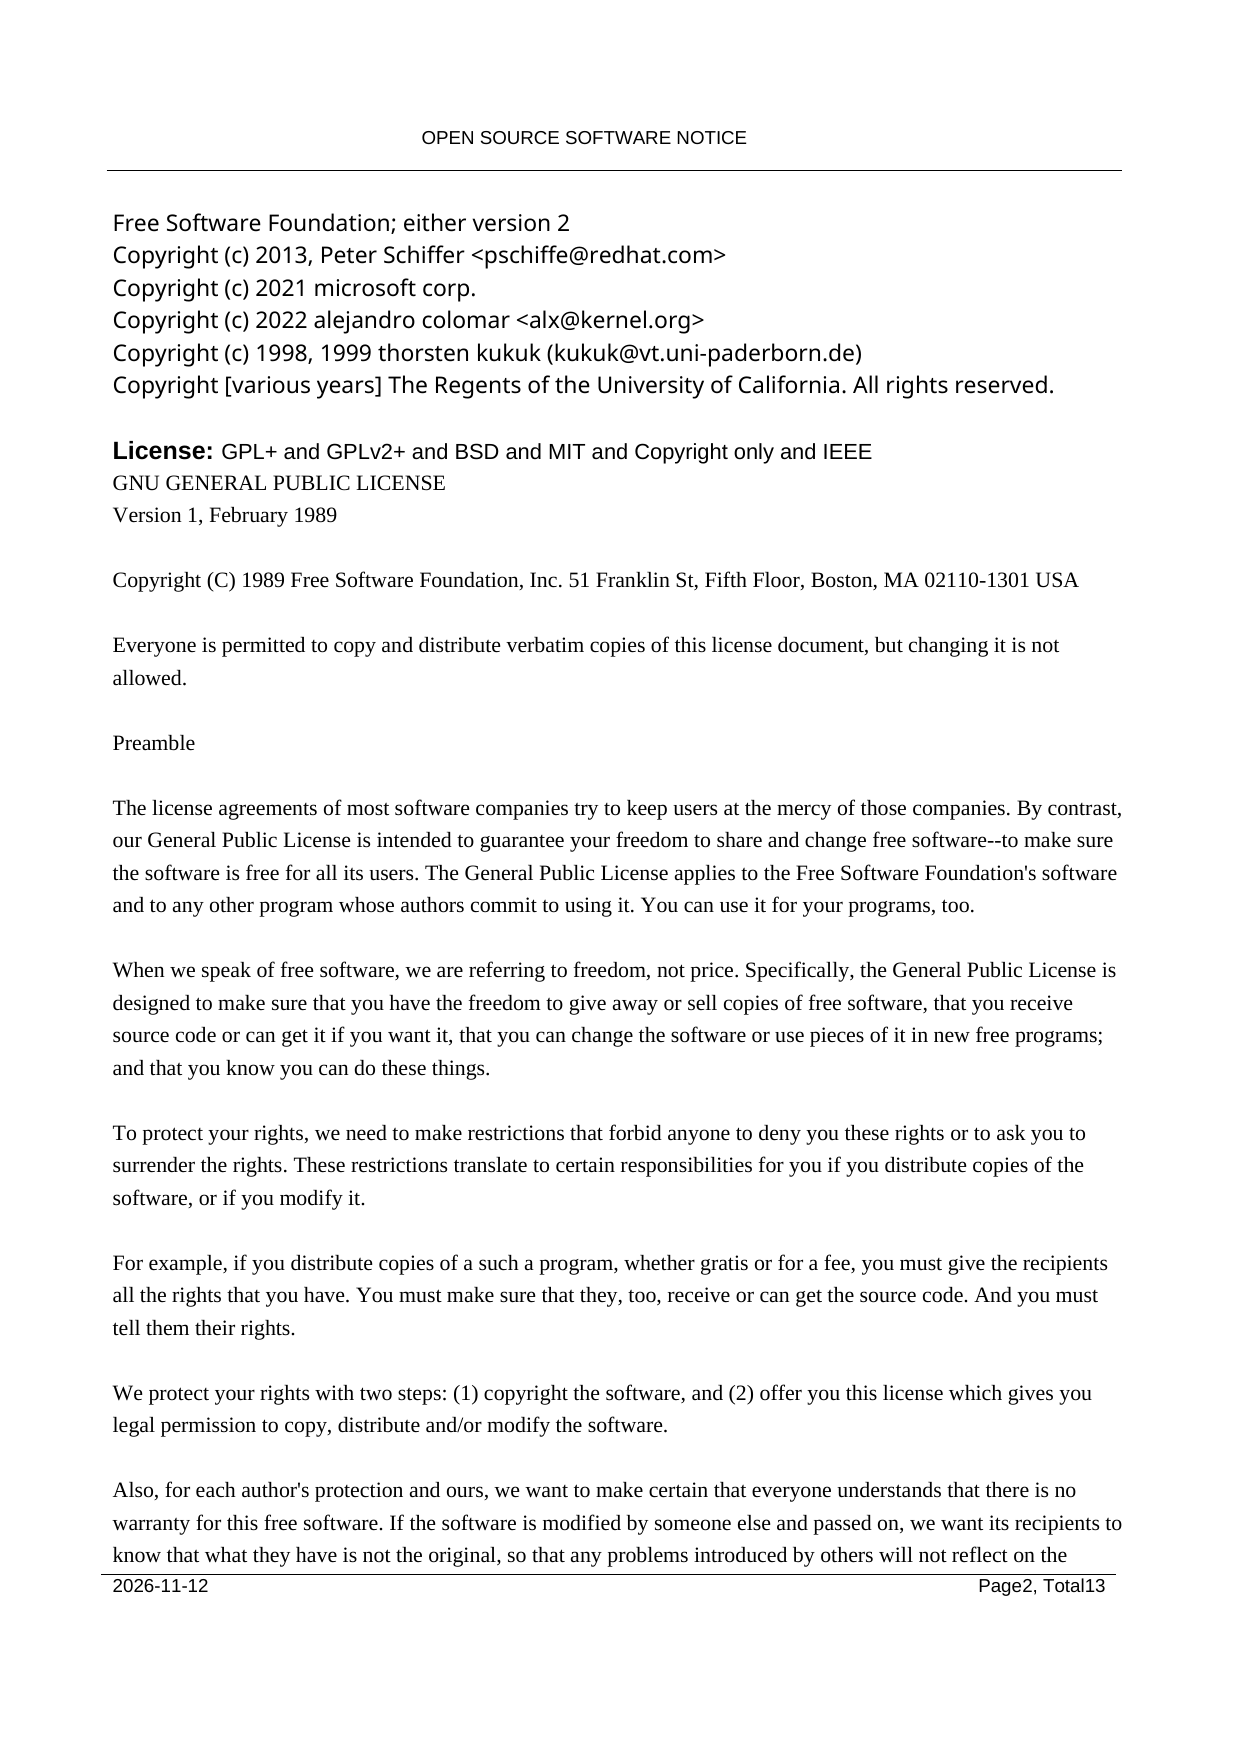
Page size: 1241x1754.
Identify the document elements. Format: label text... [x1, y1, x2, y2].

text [112, 466, 1128, 1571]
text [112, 206, 1128, 434]
text License: GPL+ and GPLv2+ and BSD and MIT and Copyright only and IEEE [112, 434, 1128, 466]
